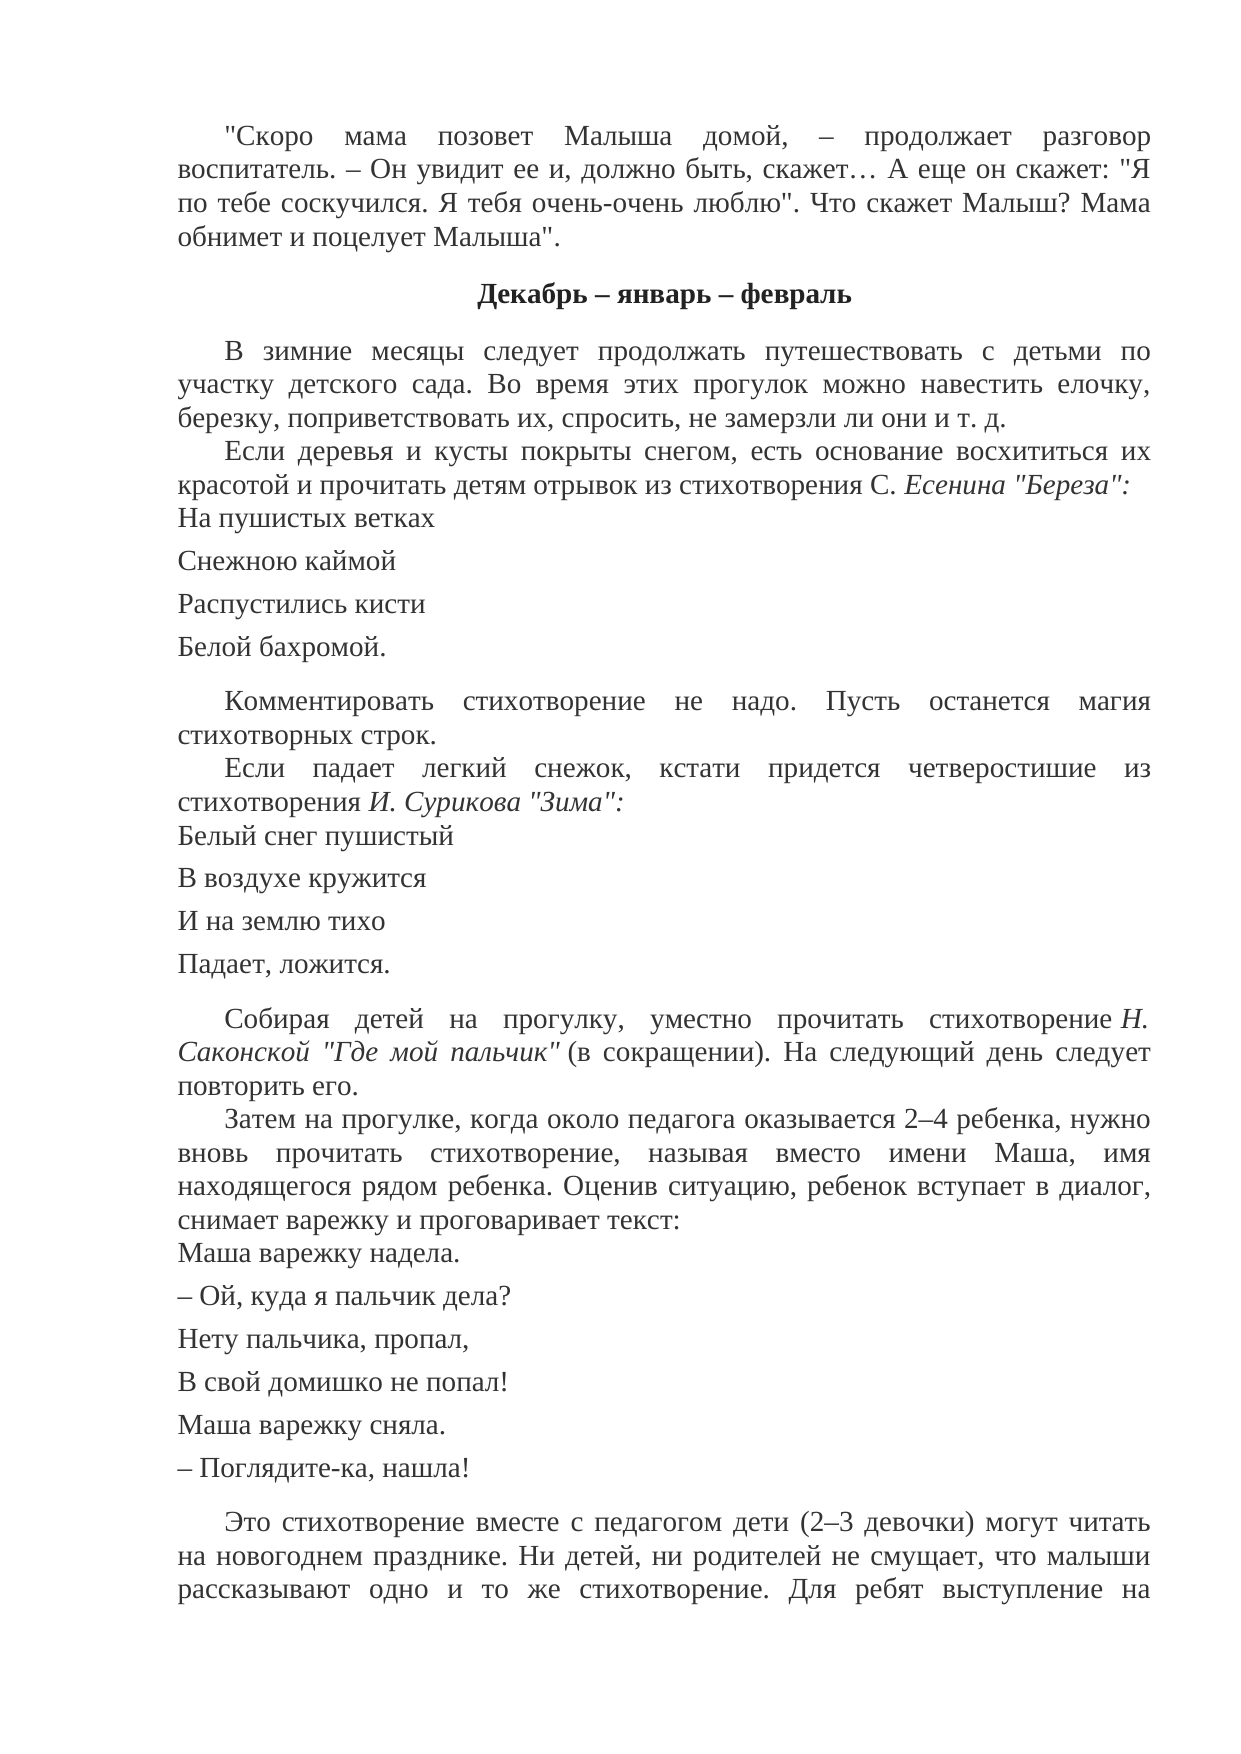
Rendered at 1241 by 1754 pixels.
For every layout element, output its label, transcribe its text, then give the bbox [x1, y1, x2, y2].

text Снежною каймой [177, 543, 1152, 577]
text "Скоро мама позовет Малыша домой, – продолжает разговор воспитатель. – Он увидит ее и, должно быть, скажет… А еще он скажет: "Я по тебе соскучился. Я тебя очень-очень люблю". Что скажет Малыш? Мама обнимет и поцелует Малыша". [177, 118, 1152, 252]
text Комментировать стихотворение не надо. Пусть останется магия стихотворных строк. [177, 683, 1152, 751]
text Распустились кисти [177, 586, 1152, 620]
text На пушистых ветках [177, 500, 1152, 534]
text Декабрь – январь – февраль [201, 276, 1128, 309]
text Белый снег пушистый [177, 818, 1152, 851]
text Собирая детей на прогулку, уместно прочитать стихотворение Н. Саконской "Где мой пальчик" (в сокращении). На следующий день следует повторить его. [177, 1001, 1152, 1101]
text – Ой, куда я пальчик дела? [177, 1278, 1152, 1312]
text – Поглядите-ка, нашла! [177, 1450, 1152, 1484]
text Падает, ложится. [177, 946, 1152, 980]
text В воздухе кружится [177, 861, 1152, 894]
text В свой домишко не попал! [177, 1364, 1152, 1398]
text И на землю тихо [177, 903, 1152, 937]
text Если падает легкий снежок, кстати придется четверостишие из стихотворения И. Сурикова "Зима": [177, 751, 1152, 818]
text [177, 1504, 1152, 1605]
text Нету пальчика, пропал, [177, 1321, 1152, 1355]
text Затем на прогулке, когда около педагога оказывается 2–4 ребенка, нужно вновь прочитать стихотворение, называя вместо имени Маша, имя находящегося рядом ребенка. Оценив ситуацию, ребенок вступает в диалог, снимает варежку и проговаривает текст: [177, 1101, 1152, 1236]
text Маша варежку сняла. [177, 1407, 1152, 1441]
text Если деревья и кусты покрыты снегом, есть основание восхититься их красотой и прочитать детям отрывок из стихотворения С. Есенина "Береза": [177, 433, 1152, 500]
text В зимние месяцы следует продолжать путешествовать с детьми по участку детского сада. Во время этих прогулок можно навестить елочку, березку, поприветствовать их, спросить, не замерзли ли они и т. д. [177, 333, 1152, 433]
text Маша варежку надела. [177, 1236, 1152, 1269]
text Белой бахромой. [177, 629, 1152, 663]
